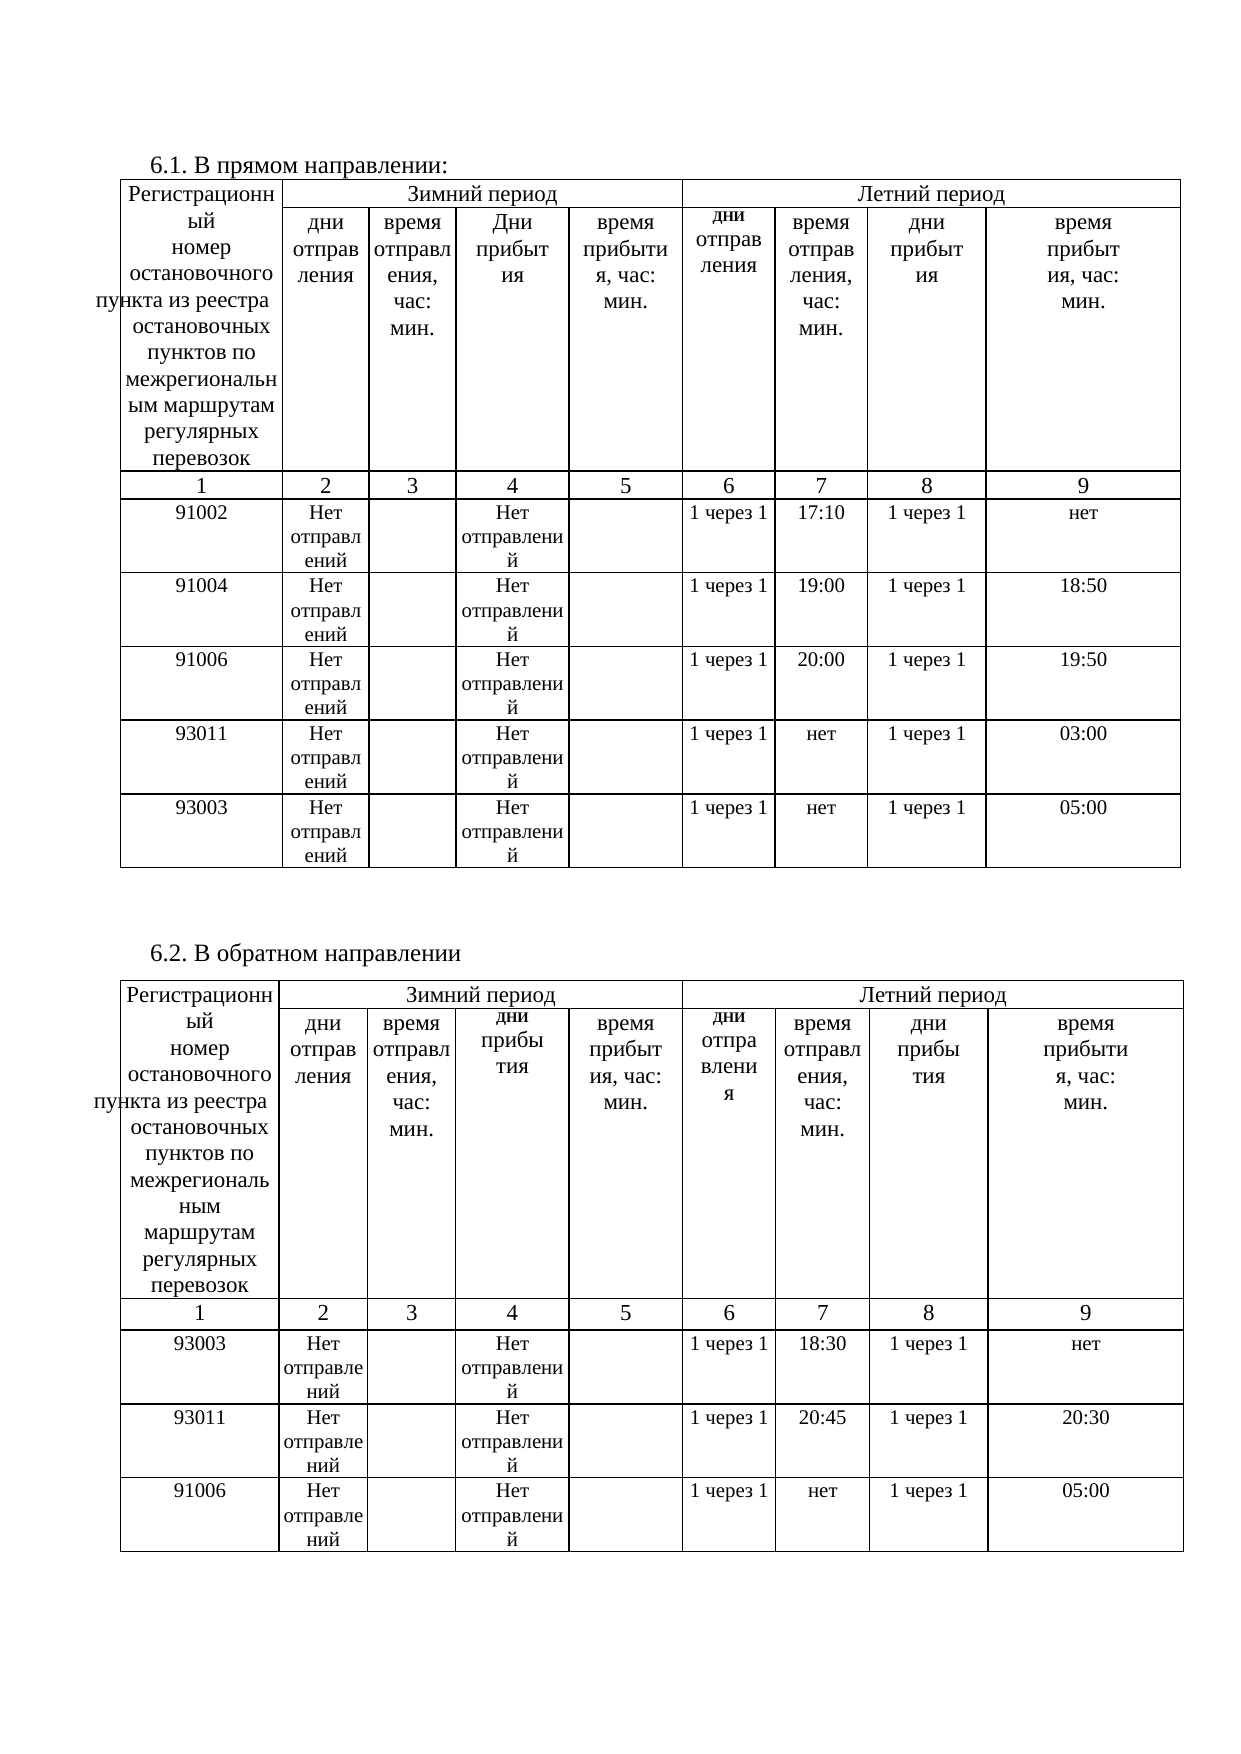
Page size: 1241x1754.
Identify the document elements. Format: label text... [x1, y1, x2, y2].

table_cell 20:00 [776, 647, 867, 719]
table_cell 8 [870, 1299, 987, 1329]
table_cell 1 через 1 [870, 1331, 987, 1403]
table_cell Нет отправлений [457, 647, 568, 719]
table_cell дни отправ ления [280, 1009, 367, 1297]
table_cell время отправл ения, час: мин. [368, 1009, 455, 1297]
table_cell Нет отправлений [283, 721, 368, 793]
table_cell 93003 [121, 1331, 278, 1403]
table_cell [370, 647, 455, 719]
table_cell 1 через 1 [868, 647, 985, 719]
table_cell Нет отправлений [456, 1405, 568, 1477]
table_cell 2 [280, 1299, 367, 1329]
table_cell 4 [457, 472, 568, 498]
table_cell 1 через 1 [683, 647, 774, 719]
table_cell 3 [368, 1299, 455, 1329]
table_cell [368, 1331, 455, 1403]
table_cell дни прибыт ия [868, 208, 985, 470]
table_cell 1 [121, 1299, 278, 1329]
table_cell Нет отправлений [457, 721, 568, 793]
table_cell ДНИ отпра влени я [683, 1009, 775, 1297]
table_cell [370, 721, 455, 793]
table_cell Нет отправлений [283, 795, 368, 867]
table_cell 19:50 [987, 647, 1180, 719]
table_cell Нет отправлений [283, 573, 368, 646]
table_cell время прибыт ия, час: мин. [987, 208, 1180, 470]
table_cell дни прибы тия [870, 1009, 987, 1297]
table_cell время отправл ения, час: мин. [776, 1009, 869, 1297]
table_cell 1 через 1 [683, 500, 774, 572]
table_cell [570, 647, 682, 719]
table_header Зимний период [283, 180, 682, 207]
table_cell 91004 [121, 573, 282, 646]
table_cell 20:45 [776, 1405, 869, 1477]
table_cell Нет отправлений [280, 1331, 367, 1403]
table_cell 7 [776, 472, 867, 498]
table_header Регистрационный номер остановочного пункта из реестра остановочных пунктов по межрегиональным маршрутам регулярных перевозок [121, 981, 278, 1297]
table_cell [368, 1405, 455, 1477]
table_cell 1 [121, 472, 282, 498]
table_cell 1 через 1 [683, 1331, 775, 1403]
table_cell 4 [456, 1299, 568, 1329]
table_cell время отправл ения, час: мин. [370, 208, 455, 470]
table_cell нет [989, 1331, 1183, 1403]
table_cell 18:50 [987, 573, 1180, 646]
table_cell ДНИ отправ ления [683, 208, 774, 470]
table_cell нет [776, 1478, 869, 1551]
table_cell 1 через 1 [683, 795, 774, 867]
table_cell [370, 795, 455, 867]
table_cell 03:00 [987, 721, 1180, 793]
table_cell дни отправ ления [283, 208, 368, 470]
table_cell 1 через 1 [870, 1405, 987, 1477]
table_cell ДНИ прибы тия [456, 1009, 568, 1297]
table_cell 3 [370, 472, 455, 498]
table_cell Нет отправлений [457, 573, 568, 646]
table_cell время прибыти я, час: мин. [570, 208, 682, 470]
table_cell 91006 [121, 1478, 278, 1551]
table_cell 05:00 [989, 1478, 1183, 1551]
table_cell нет [987, 500, 1180, 572]
table_cell 1 через 1 [868, 500, 985, 572]
table_cell Нет отправлений [280, 1478, 367, 1551]
table_cell 93011 [121, 721, 282, 793]
table_cell [570, 1478, 682, 1551]
table_cell 1 через 1 [868, 721, 985, 793]
table_cell 9 [989, 1299, 1183, 1329]
table_cell 20:30 [989, 1405, 1183, 1477]
table_cell Нет отправлений [457, 500, 568, 572]
table_cell 93011 [121, 1405, 278, 1477]
table_cell [370, 573, 455, 646]
table_cell 1 через 1 [683, 573, 774, 646]
table_cell Нет отправлений [457, 795, 568, 867]
table_cell 5 [570, 1299, 682, 1329]
table_cell 1 через 1 [868, 573, 985, 646]
table_cell время отправ ления, час: мин. [776, 208, 867, 470]
table_cell Нет отправлений [456, 1478, 568, 1551]
table_cell [570, 721, 682, 793]
table_cell 91006 [121, 647, 282, 719]
table_cell 9 [987, 472, 1180, 498]
table_cell 1 через 1 [683, 1478, 775, 1551]
table_cell нет [776, 721, 867, 793]
table_header Летний период [683, 180, 1180, 207]
table_cell Нет отправлений [283, 500, 368, 572]
table_cell 1 через 1 [868, 795, 985, 867]
table_cell нет [776, 795, 867, 867]
table_cell 1 через 1 [870, 1478, 987, 1551]
table_cell 1 через 1 [683, 1405, 775, 1477]
table_header Летний период [683, 981, 1183, 1008]
table_cell [570, 1331, 682, 1403]
table_cell [570, 795, 682, 867]
table_cell Нет отправлений [456, 1331, 568, 1403]
table_cell [368, 1478, 455, 1551]
table_cell 2 [283, 472, 368, 498]
table_cell [570, 1405, 682, 1477]
table_cell 6 [683, 472, 774, 498]
table_cell Нет отправлений [283, 647, 368, 719]
table_header Регистрационный номер остановочного пункта из реестра остановочных пунктов по межрегиональным маршрутам регулярных перевозок [121, 180, 282, 470]
table_cell 93003 [121, 795, 282, 867]
table_cell 17:10 [776, 500, 867, 572]
table_cell Дни прибыт ия [457, 208, 568, 470]
table_cell 7 [776, 1299, 869, 1329]
table_cell 19:00 [776, 573, 867, 646]
table_cell Нет отправлений [280, 1405, 367, 1477]
table_cell [370, 500, 455, 572]
text 6.2. В обратном направлении [150, 938, 1090, 967]
table_header Зимний период [280, 981, 682, 1008]
table_cell 6 [683, 1299, 775, 1329]
table_cell время прибыти я, час: мин. [989, 1009, 1183, 1297]
table_cell 18:30 [776, 1331, 869, 1403]
table_cell 1 через 1 [683, 721, 774, 793]
table_cell время прибыт ия, час: мин. [570, 1009, 682, 1297]
table_cell [570, 573, 682, 646]
table_cell 8 [868, 472, 985, 498]
table_cell 5 [570, 472, 682, 498]
table_cell 91002 [121, 500, 282, 572]
table_cell 05:00 [987, 795, 1180, 867]
text 6.1. В прямом направлении: [150, 150, 1090, 179]
table_cell [570, 500, 682, 572]
